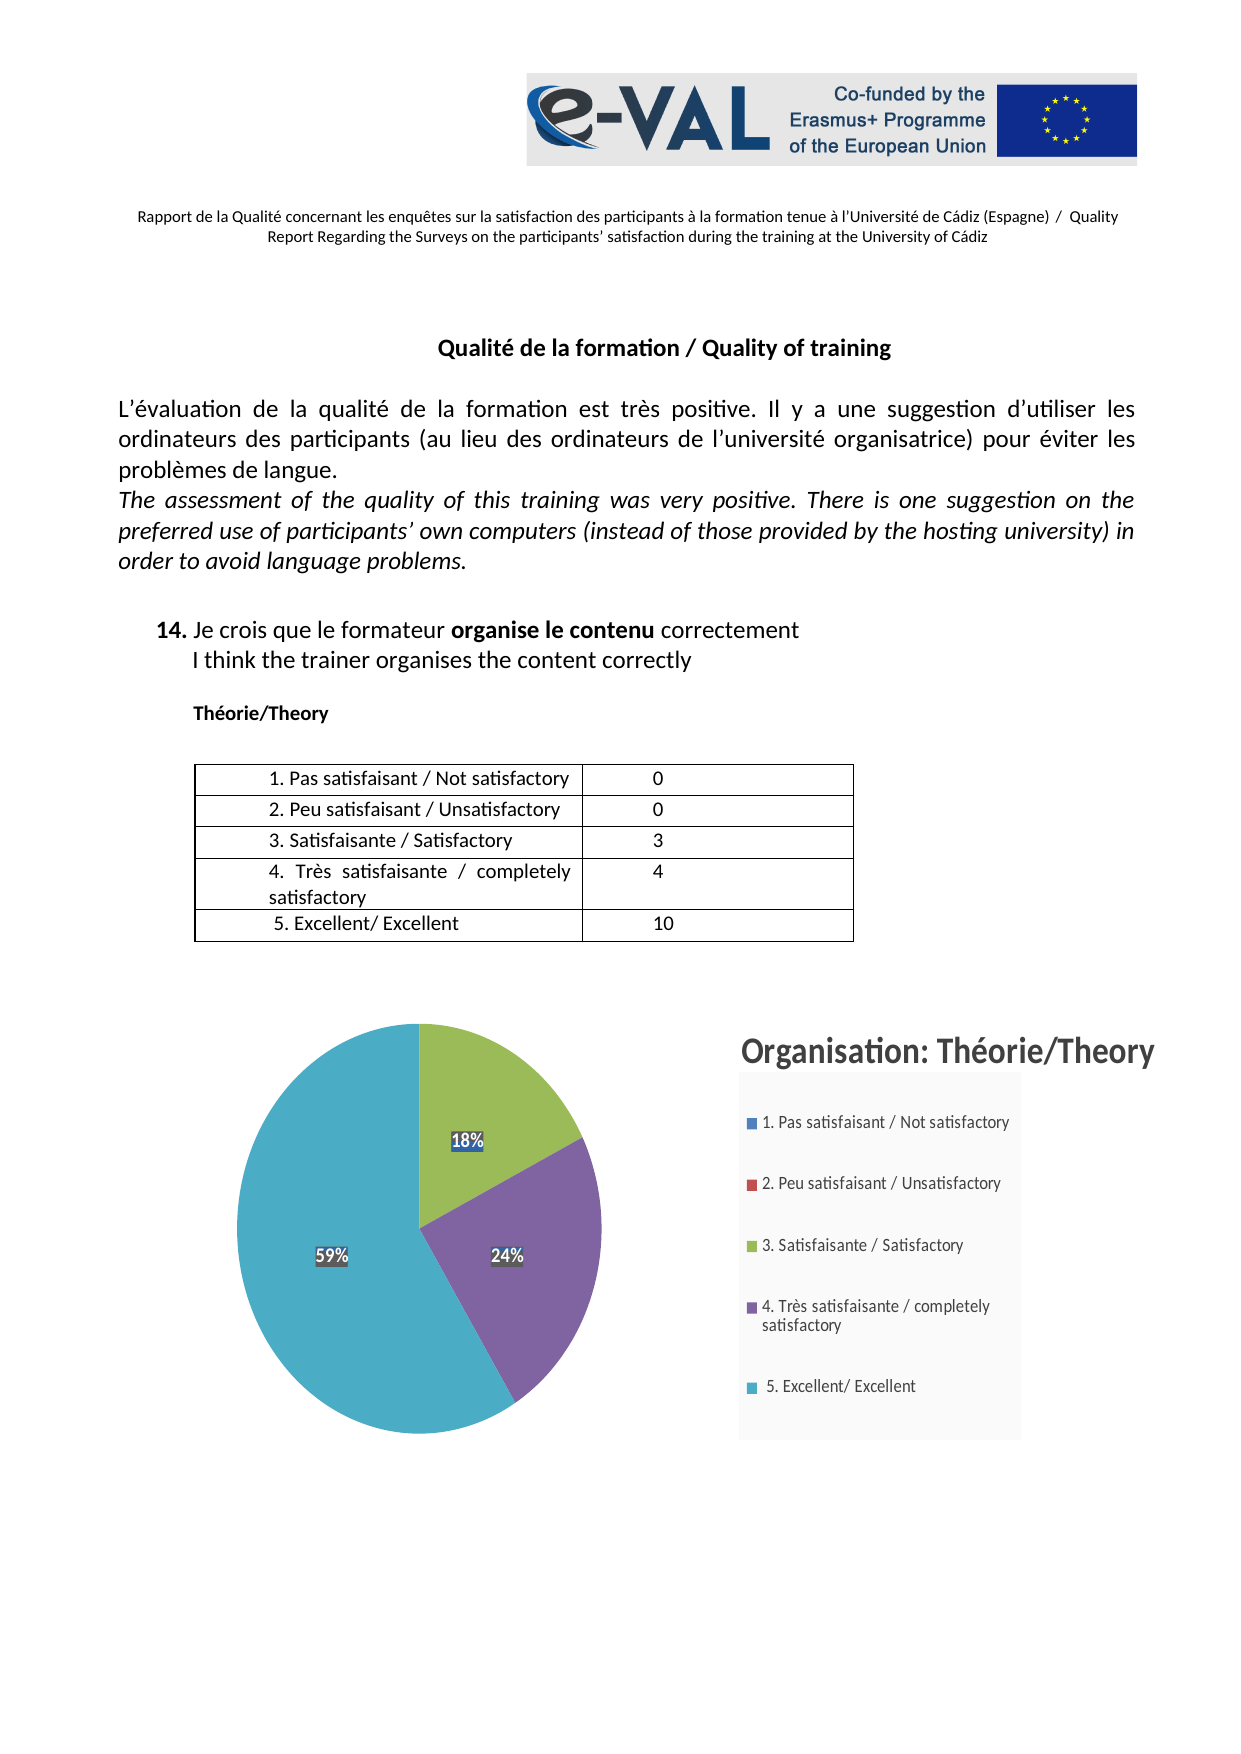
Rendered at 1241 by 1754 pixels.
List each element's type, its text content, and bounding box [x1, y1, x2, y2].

picture [526, 73, 1138, 166]
list Je crois que le formateur organise le contenu correctement [156, 614, 1137, 644]
text The assessment of the quality of this training was very positive. There is one suggestion on the preferred use of participants’ own computers (instead of those provided by the hosting university) in order to avoid language problems. [118, 484, 1137, 576]
table_header 0 [583, 765, 853, 795]
table_cell 3 [583, 827, 853, 857]
table_header 1. Pas satisfaisant / Not satisfactory [196, 765, 582, 795]
table_cell 3. Satisfaisante / Satisfactory [196, 827, 582, 857]
table_cell 10 [583, 910, 853, 941]
table_cell 5. Excellent/ Excellent [196, 910, 582, 941]
table_cell 0 [583, 796, 853, 826]
table_cell 4. Très satisfaisante / completely satisfactory [196, 859, 582, 909]
text Qualité de la formation / Quality of training [192, 332, 1137, 362]
text L’évaluation de la qualité de la formation est très positive. Il y a une suggestion d’utiliser les ordinateurs des participants (au lieu des ordinateurs de l’université organisatrice) pour éviter les problèmes de langue. [118, 393, 1137, 484]
table_cell 4 [583, 859, 853, 909]
list I think the trainer organises the content correctly [192, 644, 1137, 675]
table_cell 2. Peu satisfaisant / Unsatisfactory [196, 796, 582, 826]
list Théorie/Theory [193, 700, 1137, 726]
